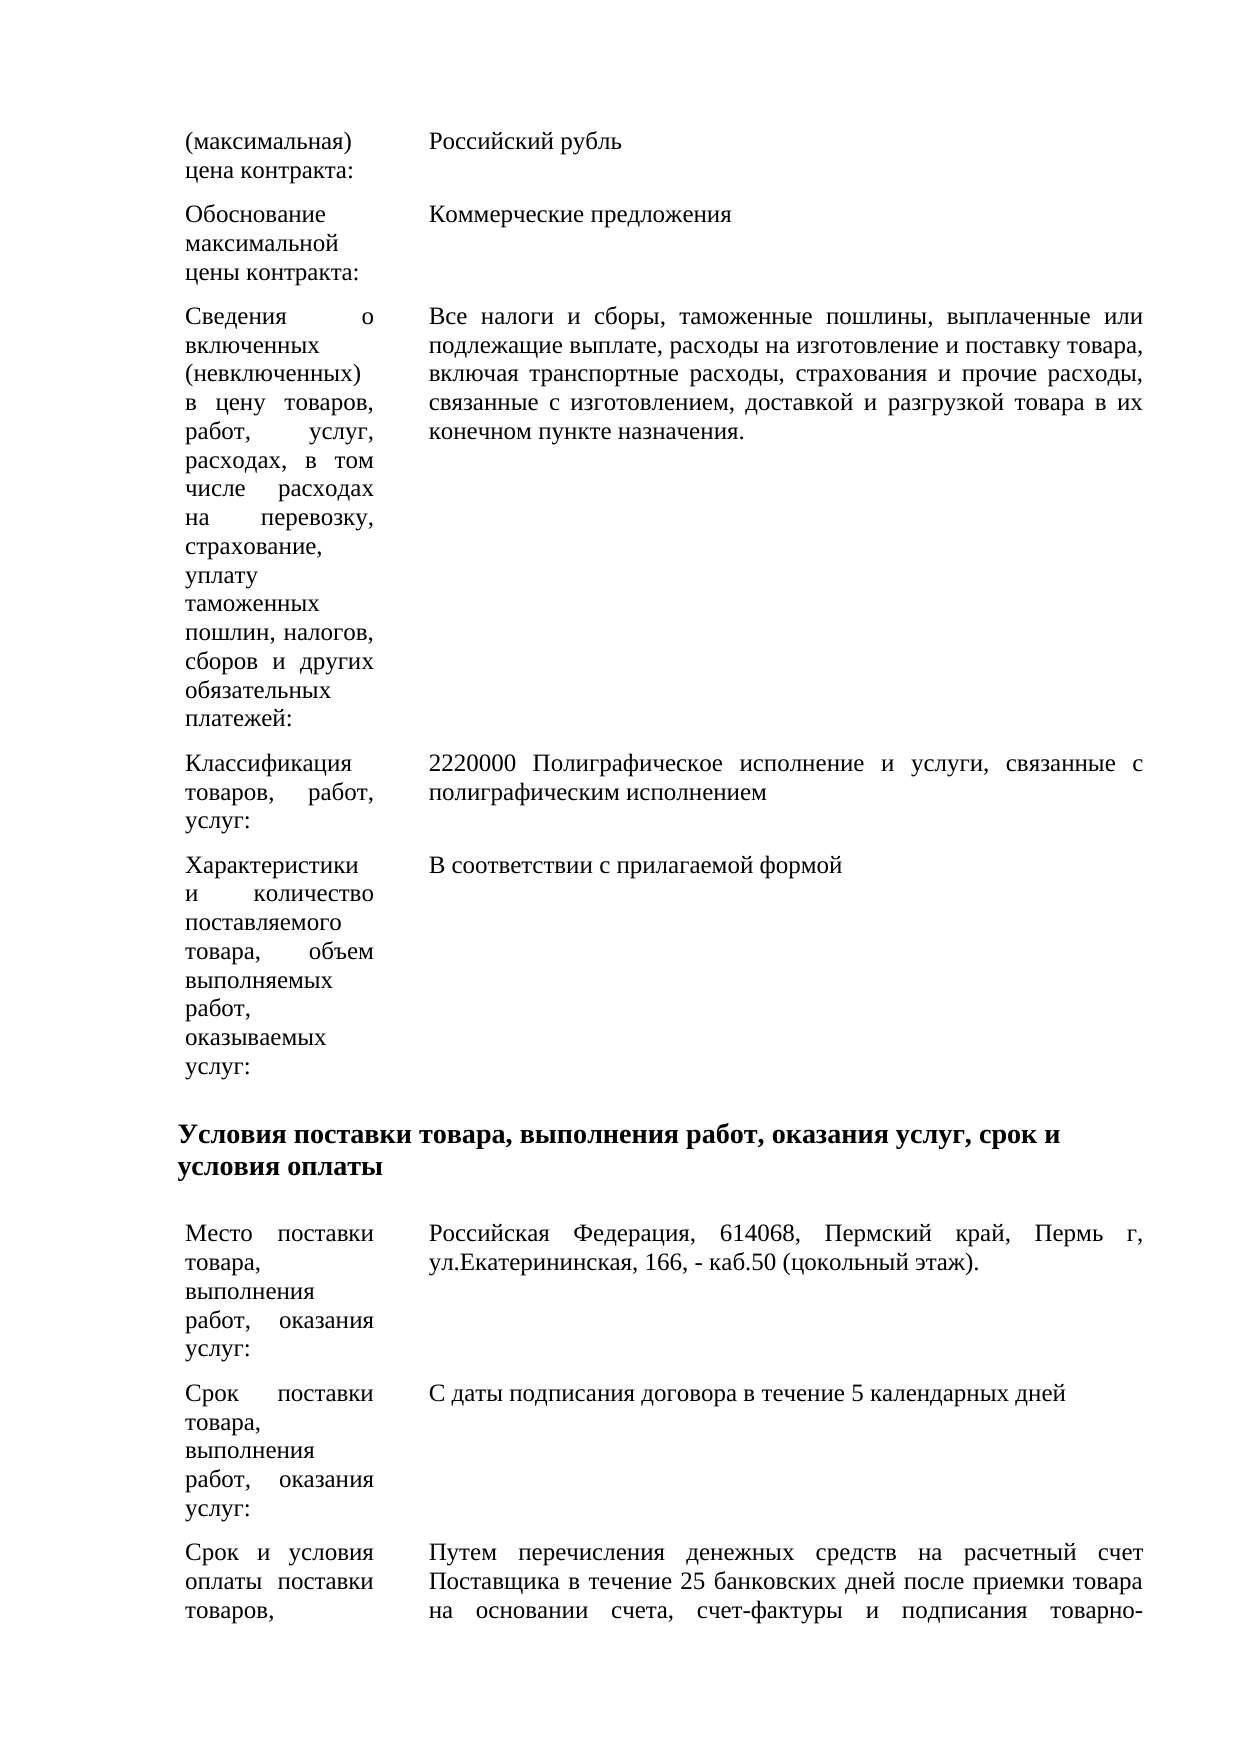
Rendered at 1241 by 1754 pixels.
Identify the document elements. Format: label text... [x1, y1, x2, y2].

table_header Российская Федерация, 614068, Пермский край, Пермь г, ул.Екатерининская, 166, - каб.50 (цокольный этаж). [421, 1211, 1152, 1370]
table_cell Характеристики и количество поставляемого товара, объем выполняемых работ, оказываемых услуг: [177, 842, 421, 1087]
text Условия поставки товара, выполнения работ, оказания услуг, срок и условия оплаты [177, 1117, 1152, 1181]
table_cell 2220000 Полиграфическое исполнение и услуги, связанные с полиграфическим исполнением [421, 740, 1152, 842]
table_cell В соответствии с прилагаемой формой [421, 842, 1152, 1087]
table_cell Срок поставки товара, выполнения работ, оказания услуг: [177, 1370, 421, 1529]
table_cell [177, 1529, 421, 1631]
table_cell Коммерческие предложения [421, 191, 1152, 293]
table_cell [177, 118, 421, 191]
table_cell Сведения о включенных (невключенных) в цену товаров, работ, услуг, расходах, в том числе расходах на перевозку, страхование, уплату таможенных пошлин, налогов, сборов и других обязательных платежей: [177, 293, 421, 740]
table_cell Классификация товаров, работ, услуг: [177, 740, 421, 842]
table_header Место поставки товара, выполнения работ, оказания услуг: [177, 1211, 421, 1370]
table_cell С даты подписания договора в течение 5 календарных дней [421, 1370, 1152, 1529]
table_cell Обоснование максимальной цены контракта: [177, 191, 421, 293]
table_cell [421, 118, 1152, 191]
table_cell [421, 1529, 1152, 1631]
table_cell Все налоги и сборы, таможенные пошлины, выплаченные или подлежащие выплате, расходы на изготовление и поставку товара, включая транспортные расходы, страхования и прочие расходы, связанные с изготовлением, доставкой и разгрузкой товара в их конечном пункте назначения. [421, 293, 1152, 740]
